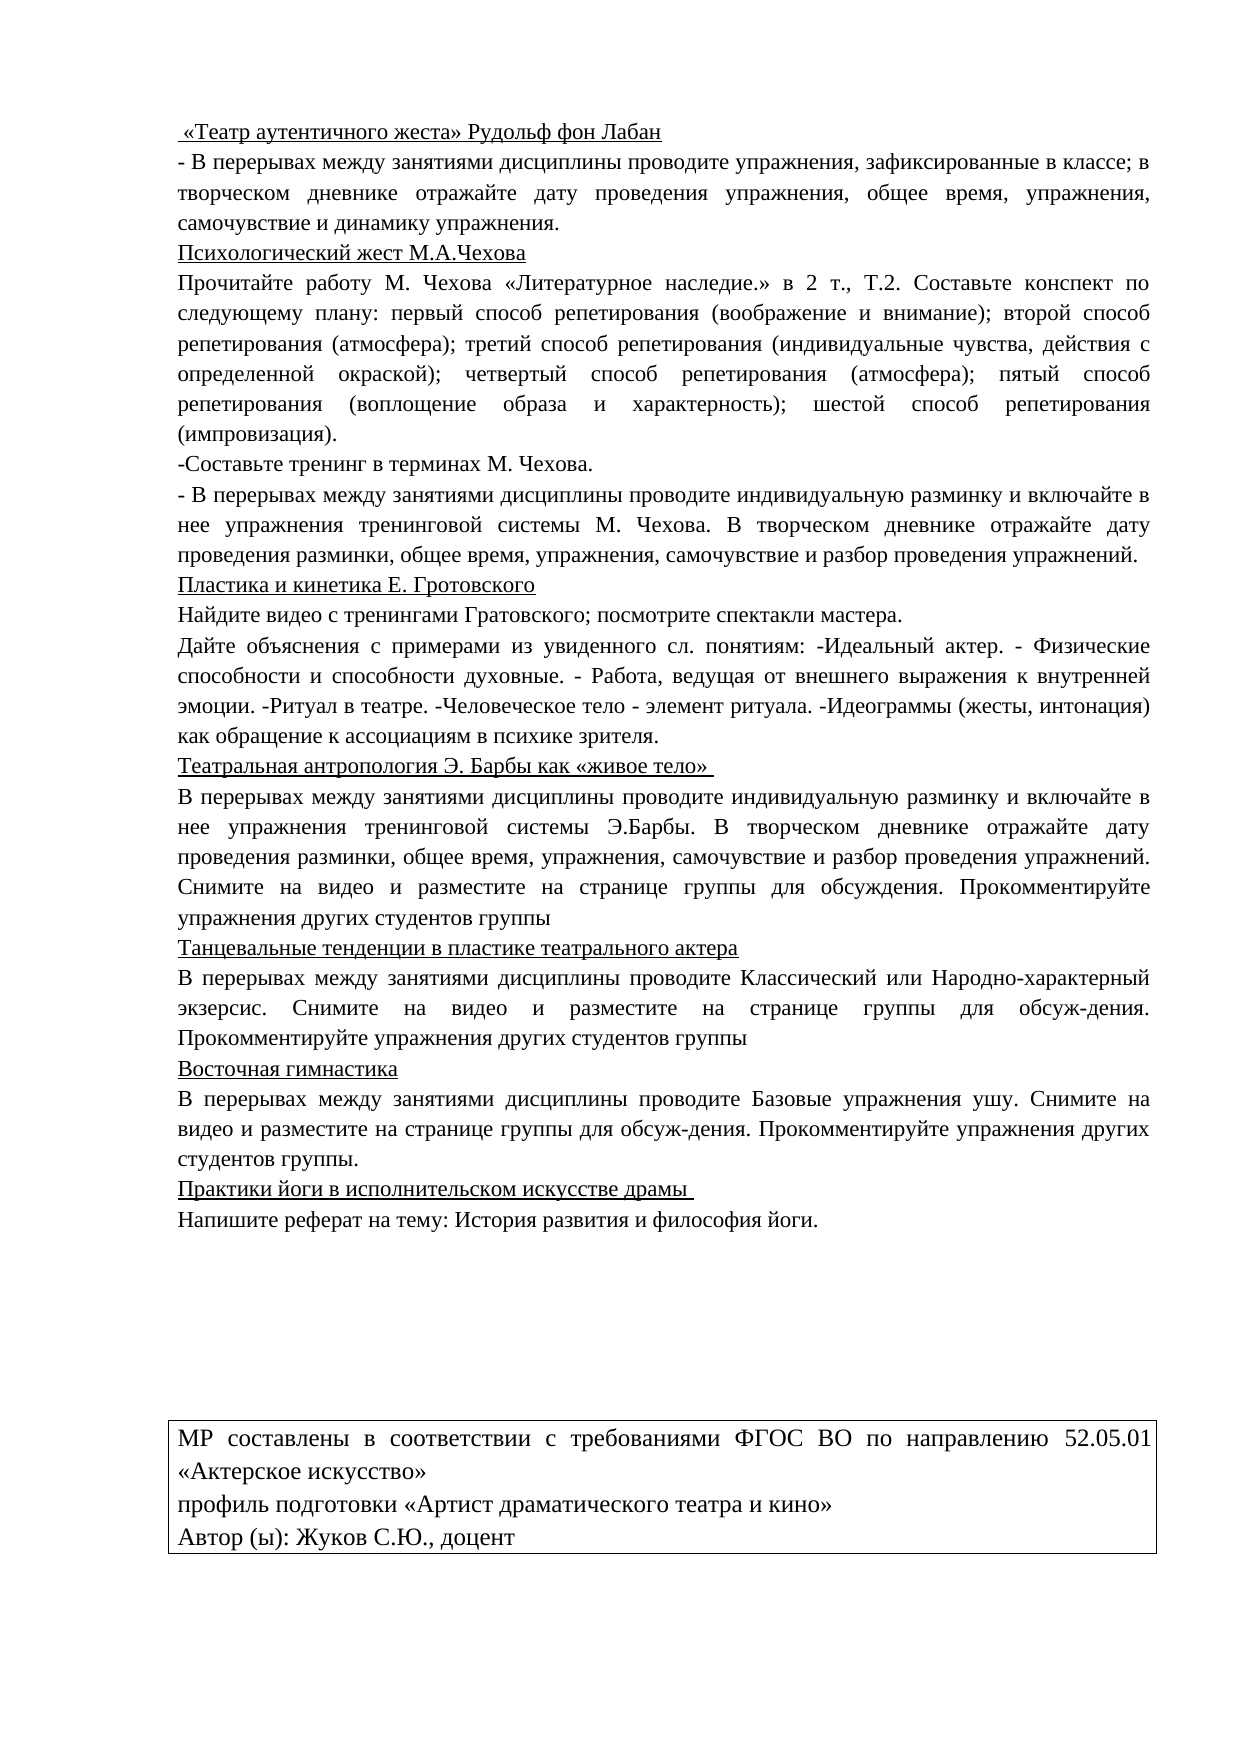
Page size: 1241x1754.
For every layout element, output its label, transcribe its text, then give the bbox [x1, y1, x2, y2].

text Театральная антропология Э. Барбы как «живое тело» [177, 752, 1152, 779]
text «Театр аутентичного жеста» Рудольф фон Лабан [177, 118, 1152, 144]
text Дайте объяснения с примерами из увиденного сл. понятиям: -Идеальный актер. - Физические способности и способности духовные. - Работа, ведущая от внешнего выражения к внутренней эмоции. -Ритуал в театре. -Человеческое тело - элемент ритуала. -Идеограммы (жесты, интонация) как обращение к ассоциациям в психике зрителя. [177, 632, 1152, 749]
text Танцевальные тенденции в пластике театрального актера [177, 934, 1152, 960]
text Практики йоги в исполнительском искусстве драмы [177, 1175, 1152, 1202]
text Прочитайте работу М. Чехова «Литературное наследие.» в 2 т., Т.2. Составьте конспект по следующему плану: первый способ репетирования (воображение и внимание); второй способ репетирования (атмосфера); третий способ репетирования (индивидуальные чувства, действия с определенной окраской); четвертый способ репетирования (атмосфера); пятый способ репетирования (воплощение образа и характерность); шестой способ репетирования (импровизация). [177, 269, 1152, 447]
text - В перерывах между занятиями дисциплины проводите упражнения, зафиксированные в классе; в творческом дневнике отражайте дату проведения упражнения, общее время, упражнения, самочувствие и динамику упражнения. [177, 148, 1152, 235]
text Восточная гимнастика [177, 1054, 1152, 1081]
text МР составлены в соответствии с требованиями ФГОС ВО по направлению 52.05.01 «Актерское искусство» [169, 1421, 1156, 1484]
text профиль подготовки «Артист драматического театра и кино» [169, 1486, 1156, 1518]
text Автор (ы): Жуков С.Ю., доцент [169, 1519, 1156, 1553]
text В перерывах между занятиями дисциплины проводите индивидуальную разминку и включайте в нее упражнения тренинговой системы Э.Барбы. В творческом дневнике отражайте дату проведения разминки, общее время, упражнения, самочувствие и разбор проведения упражнений. Снимите на видео и разместите на странице группы для обсуждения. Прокомментируйте упражнения других студентов группы [177, 783, 1152, 930]
text Пластика и кинетика Е. Гротовского [177, 571, 1152, 598]
text Психологический жест М.А.Чехова [177, 239, 1152, 265]
text Найдите видео с тренингами Гратовского; посмотрите спектакли мастера. [177, 601, 1152, 628]
text В перерывах между занятиями дисциплины проводите Базовые упражнения ушу. Снимите на видео и разместите на странице группы для обсуж-дения. Прокомментируйте упражнения других студентов группы. [177, 1085, 1152, 1172]
text Напишите реферат на тему: История развития и философия йоги. [177, 1206, 1152, 1232]
text В перерывах между занятиями дисциплины проводите Классический или Народно-характерный экзерсис. Снимите на видео и разместите на странице группы для обсуж-дения. Прокомментируйте упражнения других студентов группы [177, 964, 1152, 1051]
text -Составьте тренинг в терминах М. Чехова. [177, 450, 1152, 477]
text - В перерывах между занятиями дисциплины проводите индивидуальную разминку и включайте в нее упражнения тренинговой системы М. Чехова. В творческом дневнике отражайте дату проведения разминки, общее время, упражнения, самочувствие и разбор проведения упражнений. [177, 481, 1152, 567]
